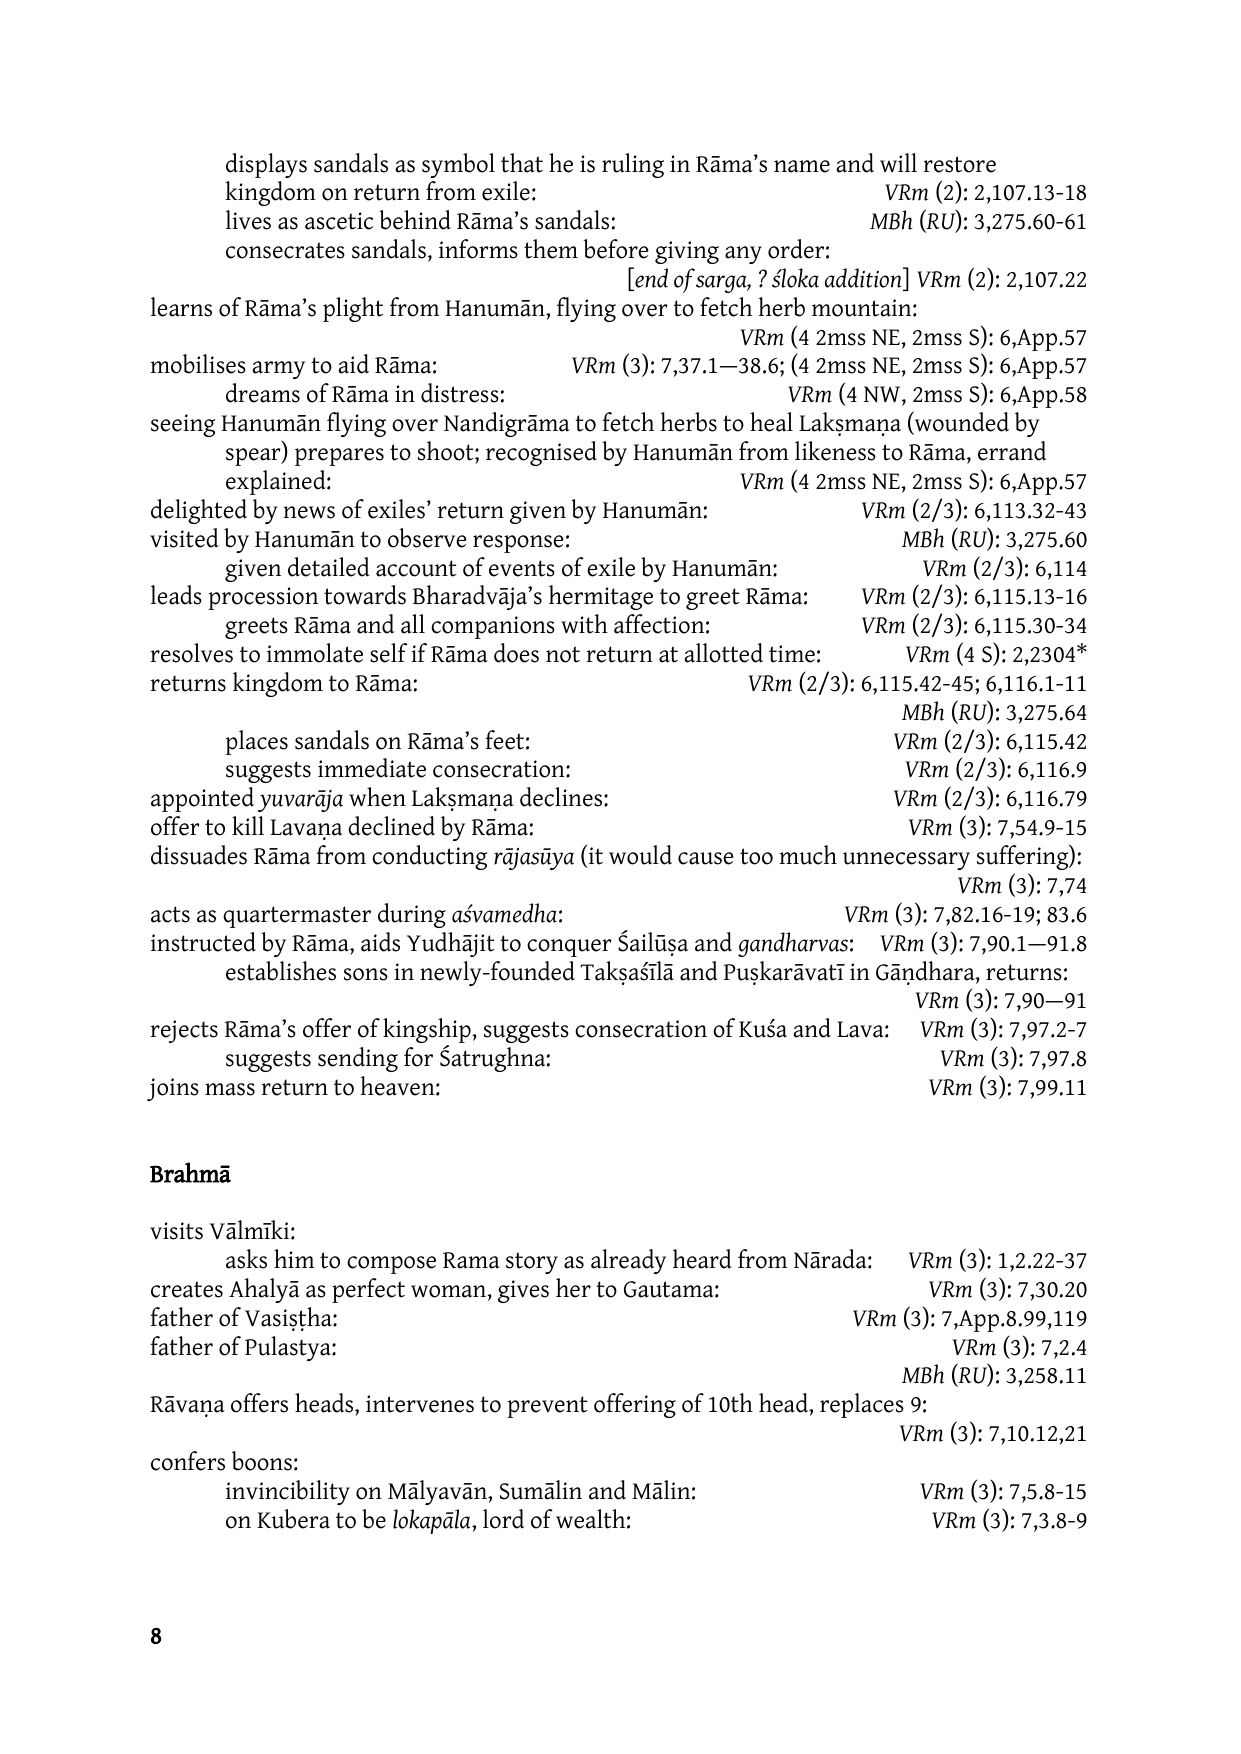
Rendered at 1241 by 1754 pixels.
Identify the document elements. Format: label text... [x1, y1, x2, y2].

text dissuades Rāma from conducting rājasūya (it would cause too much unnecessary suffering): VRm (3): 7,74 [150, 842, 1090, 900]
text creates Ahalyā as perfect woman, gives her to Gautama: VRm (3): 7,30.20 [150, 1275, 1090, 1304]
text offer to kill Lavaṇa declined by Rāma: VRm (3): 7,54.9-15 [150, 814, 1090, 842]
text suggests immediate consecration: VRm (2/3): 6,116.9 [150, 756, 1090, 785]
text suggests sending for Śatrughna: VRm (3): 7,97.8 [150, 1044, 1090, 1073]
text mobilises army to aid Rāma: VRm (3): 7,37.1—38.6; (4 2mss NE, 2mss S): 6,App.57 [150, 352, 1090, 381]
text father of Vasiṣṭha: VRm (3): 7,App.8.99,119 [150, 1304, 1090, 1333]
text given detailed account of events of exile by Hanumān: VRm (2/3): 6,114 [150, 554, 1090, 583]
subtitle Brahmā [150, 1160, 1090, 1189]
text consecrates sandals, informs them before giving any order: [end of sarga, ? śloka addition] VRm (2): 2,107.22 [150, 237, 1090, 294]
text instructed by Rāma, aids Yudhājit to conquer Śailūṣa and gandharvas: VRm (3): 7,90.1—91.8 [150, 929, 1090, 958]
text on Kubera to be lokapāla, lord of wealth: VRm (3): 7,3.8-9 [150, 1506, 1090, 1535]
text appointed yuvarāja when Lakṣmaṇa declines: VRm (2/3): 6,116.79 [150, 785, 1090, 814]
text learns of Rāma’s plight from Hanumān, flying over to fetch herb mountain: VRm (4 2mss NE, 2mss S): 6,App.57 [150, 294, 1090, 352]
text acts as quartermaster during aśvamedha: VRm (3): 7,82.16-19; 83.6 [150, 900, 1090, 929]
text places sandals on Rāma’s feet: VRm (2/3): 6,115.42 [150, 727, 1090, 756]
text seeing Hanumān flying over Nandigrāma to fetch herbs to heal Lakṣmaṇa (wounded by spear) prepares to shoot; recognised by Hanumān from likeness to Rāma, errand explained: VRm (4 2mss NE, 2mss S): 6,App.57 [150, 410, 1090, 496]
text returns kingdom to Rāma: VRm (2/3): 6,115.42-45; 6,116.1-11 [150, 669, 1090, 698]
text asks him to compose Rama story as already heard from Nārada: VRm (3): 1,2.22-37 [150, 1246, 1090, 1275]
text lives as ascetic behind Rāma’s sandals: MBh (RU): 3,275.60-61 [150, 208, 1090, 237]
text invincibility on Mālyavān, Sumālin and Mālin: VRm (3): 7,5.8-15 [150, 1477, 1090, 1506]
text visits Vālmīki: [150, 1218, 1090, 1246]
text Rāvaṇa offers heads, intervenes to prevent offering of 10th head, replaces 9: VRm (3): 7,10.12,21 [150, 1391, 1090, 1448]
text father of Pulastya: VRm (3): 7,2.4 MBh (RU): 3,258.11 [150, 1333, 1090, 1391]
text visited by Hanumān to observe response: MBh (RU): 3,275.60 [150, 525, 1090, 554]
text MBh (RU): 3,275.64 [150, 698, 1090, 727]
text joins mass return to heaven: VRm (3): 7,99.11 [150, 1073, 1090, 1102]
text resolves to immolate self if Rāma does not return at allotted time: VRm (4 S): 2,2304* [150, 641, 1090, 669]
text rejects Rāma’s offer of kingship, suggests consecration of Kuśa and Lava: VRm (3): 7,97.2-7 [150, 1016, 1090, 1044]
text establishes sons in newly-founded Takṣaśīlā and Puṣkarāvatī in Gāṇdhara, returns: VRm (3): 7,90—91 [150, 958, 1090, 1016]
text confers boons: [150, 1448, 1090, 1477]
text leads procession towards Bharadvāja’s hermitage to greet Rāma: VRm (2/3): 6,115.13-16 [150, 583, 1090, 612]
text dreams of Rāma in distress: VRm (4 NW, 2mss S): 6,App.58 [150, 381, 1090, 410]
text greets Rāma and all companions with affection: VRm (2/3): 6,115.30-34 [150, 612, 1090, 641]
text displays sandals as symbol that he is ruling in Rāma’s name and will restore kingdom on return from exile: VRm (2): 2,107.13-18 [150, 150, 1090, 208]
text delighted by news of exiles’ return given by Hanumān: VRm (2/3): 6,113.32-43 [150, 496, 1090, 525]
